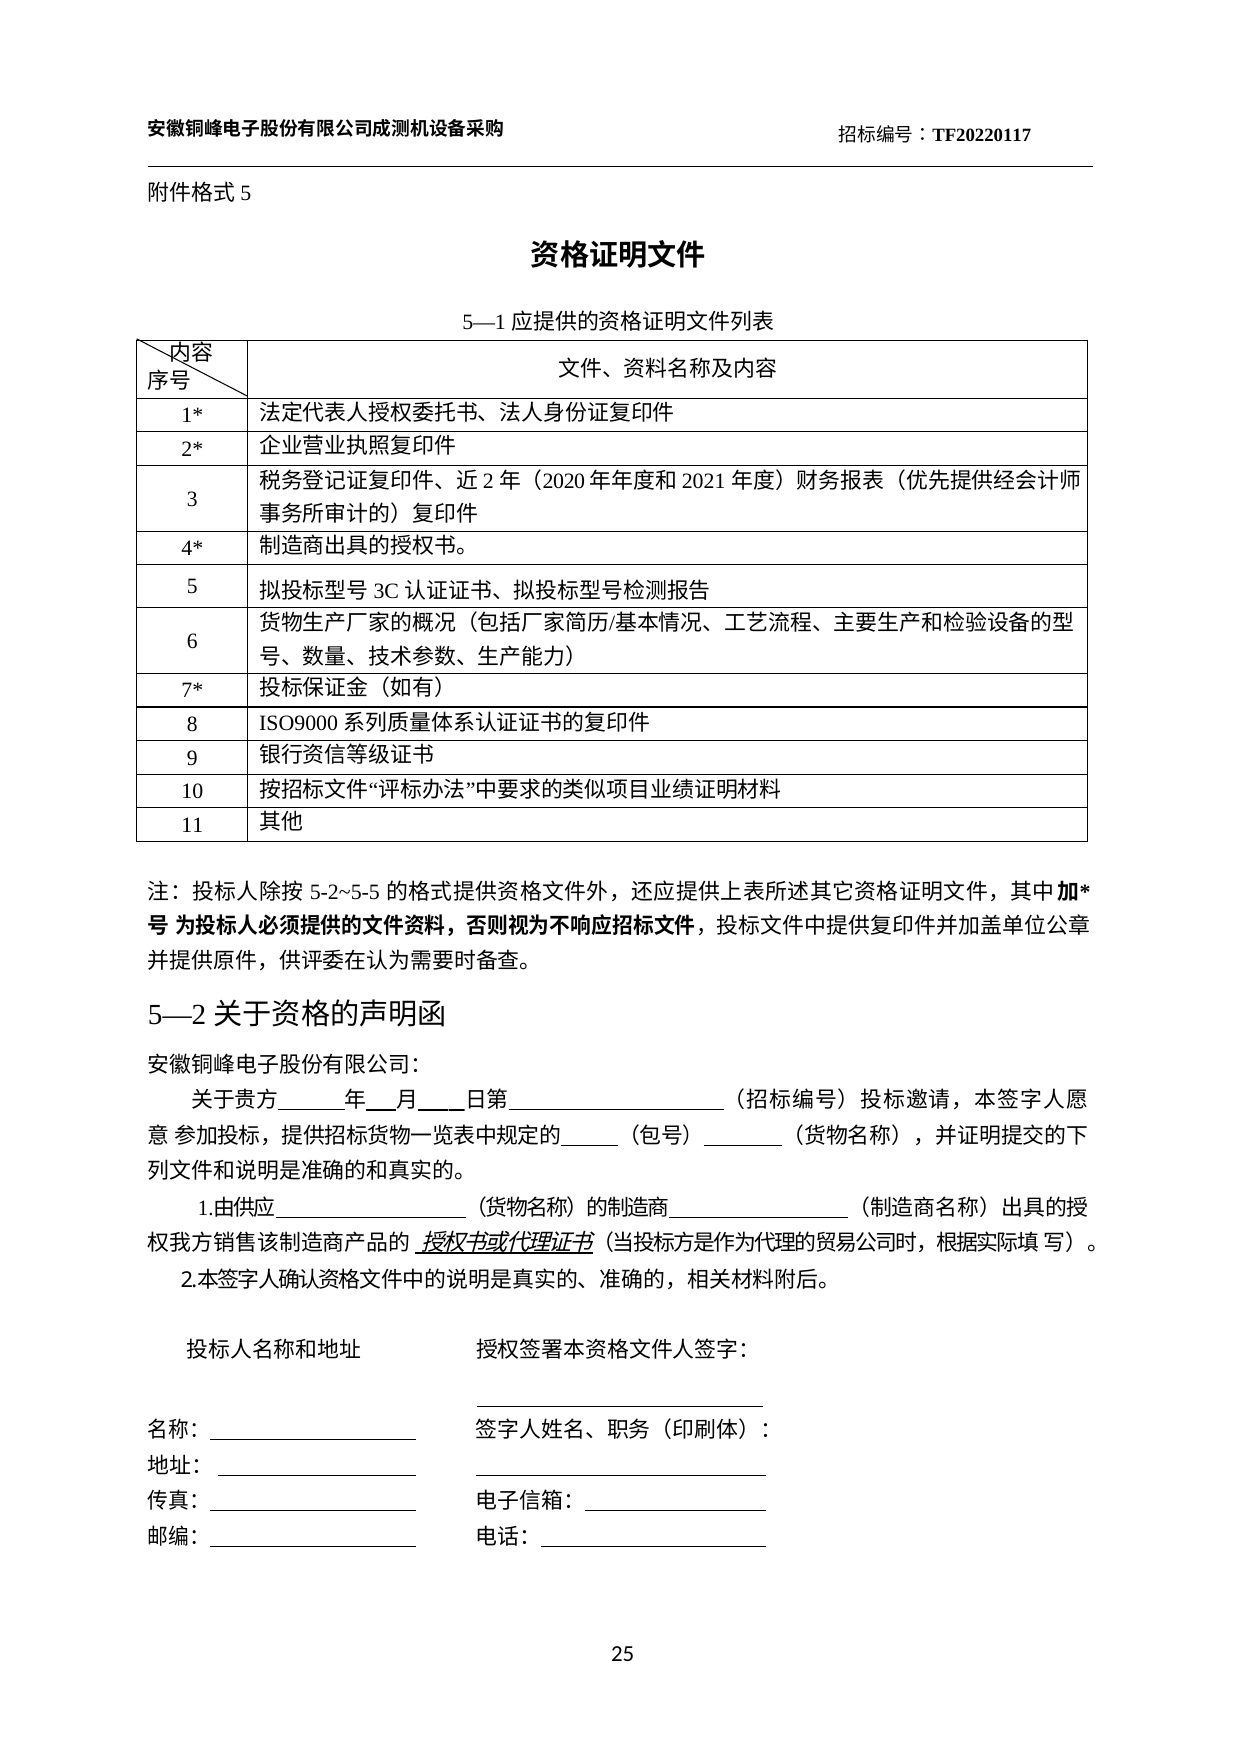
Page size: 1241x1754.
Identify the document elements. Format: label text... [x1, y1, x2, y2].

text 关于贵方 年 月 日第 （招标编号）投标邀请，本签字人愿意 参加投标，提供招标货物一览表中规定的 （包号） （货物名称），并证明提交的下 列文件和说明是准确的和真实的。 [148, 1082, 1089, 1185]
table_cell 银行资信等级证书 [248, 741, 1087, 773]
table_cell 企业营业执照复印件 [248, 432, 1087, 464]
text 安徽铜峰电子股份有限公司： [148, 1047, 1105, 1078]
table_cell 5 [137, 565, 247, 607]
text 2.本签字人确认资格文件中的说明是真实的、准确的，相关材料附后。 [148, 1262, 853, 1294]
table_cell 10 [137, 775, 247, 807]
text 注：投标人除按 5-2~5-5 的格式提供资格文件外，还应提供上表所述其它资格证明文件，其中加*号 为投标人必须提供的文件资料，否则视为不响应招标文件，投标文件中提供复印件并加盖单位公章 并提供原件，供评委在认为需要时备查。 [148, 874, 1091, 975]
table_cell 9 [137, 741, 247, 773]
table_cell 11 [137, 808, 247, 841]
table_cell 8 [137, 708, 247, 740]
table_cell 其他 [248, 808, 1087, 841]
table_cell 6 [137, 608, 247, 673]
table_cell 按招标文件“评标办法”中要求的类似项目业绩证明材料 [248, 775, 1087, 807]
table_cell 税务登记证复印件、近 2 年（2020年年度和 2021 年度）财务报表（优先提供经会计师 事务所审计的）复印件 [248, 466, 1087, 531]
text 5—2 关于资格的声明函 [148, 990, 1105, 1032]
table_cell 拟投标型号 3C 认证证书、拟投标型号检测报告 [248, 565, 1087, 607]
text 1.由供应 （货物名称）的制造商 （制造商名称）出具的授 权我方销售该制造商产品的 授权书或代理证书（当投标方是作为代理的贸易公司时，根据实际填 写）。 [148, 1190, 1089, 1257]
table_cell 3 [137, 466, 247, 531]
text 5—1 应提供的资格证明文件列表 [461, 304, 775, 336]
table_cell 制造商出具的授权书。 [248, 532, 1087, 564]
table_header 文件、资料名称及内容 [248, 341, 1087, 397]
table_cell 货物生产厂家的概况（包括厂家简历/基本情况、工艺流程、主要生产和检验设备的型 号、数量、技术参数、生产能力） [248, 608, 1087, 673]
text 名称： 签字人姓名、职务（印刷体）： 地址： 传真： 电子信箱： 邮编： 电话： [148, 1412, 782, 1551]
table_cell 法定代表人授权委托书、法人身份证复印件 [248, 399, 1087, 431]
table_cell 1* [137, 399, 247, 431]
table_cell 4* [137, 532, 247, 564]
table_cell 投标保证金（如有） [248, 674, 1087, 706]
table_cell 7* [137, 674, 247, 706]
table_cell ISO9000 系列质量体系认证证书的复印件 [248, 708, 1087, 740]
text 资格证明文件 [461, 232, 776, 274]
text 投标人名称和地址 授权签署本资格文件人签字： [148, 1332, 853, 1364]
table_cell 2* [137, 432, 247, 464]
text 附件格式 5 [148, 175, 1105, 207]
table_header 内容 序号 [137, 341, 247, 397]
